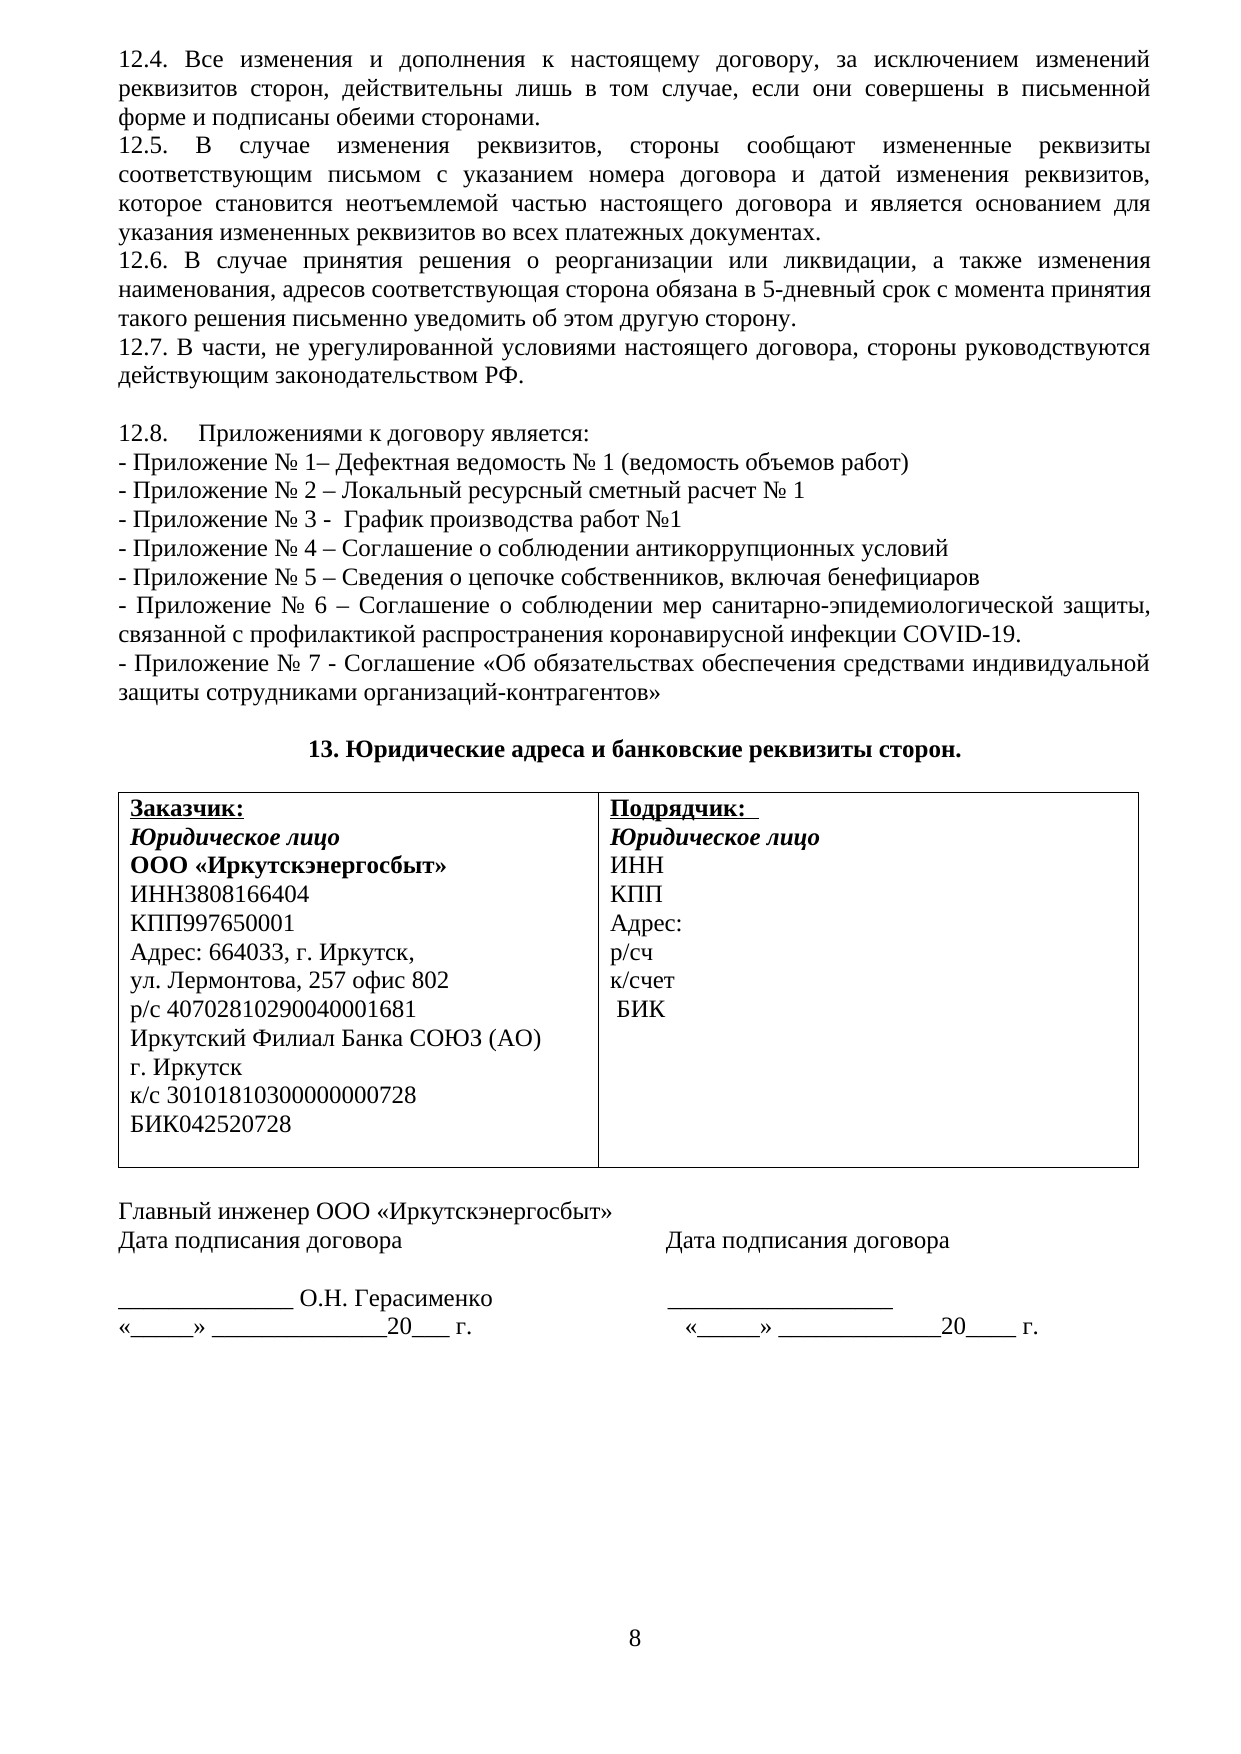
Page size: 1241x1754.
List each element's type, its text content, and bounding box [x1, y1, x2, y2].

text - Приложение № 6 – Соглашение о соблюдении мер санитарно-эпидемиологической защиты, связанной с профилактикой распространения коронавирусной инфекции COVID-19. [118, 591, 1152, 648]
table_header Подрядчик: Юридическое лицо ИНН КПП Адрес: р/сч к/счет БИК [599, 793, 1138, 1167]
text - Приложение № 1– Дефектная ведомость № 1 (ведомость объемов работ) [118, 447, 1152, 476]
text ______________ О.Н. Герасименко __________________ [118, 1283, 1152, 1311]
text 12.7. В части, не урегулированной условиями настоящего договора, стороны руководствуются действующим законодательством РФ. [118, 332, 1152, 389]
text 12.4. Все изменения и дополнения к настоящему договору, за исключением изменений реквизитов сторон, действительны лишь в том случае, если они совершены в письменной форме и подписаны обеими сторонами. [118, 44, 1152, 131]
text - Приложение № 4 – Соглашение о соблюдении антикоррупционных условий [118, 533, 1152, 562]
list Приложениями к договору является: [118, 418, 1152, 447]
text 12.6. В случае принятия решения о реорганизации или ликвидации, а также изменения наименования, адресов соответствующая сторона обязана в 5-дневный срок с момента принятия такого решения письменно уведомить об этом другую сторону. [118, 246, 1152, 332]
text - Приложение № 7 - Соглашение «Об обязательствах обеспечения средствами индивидуальной защиты сотрудниками организаций-контрагентов» [118, 648, 1152, 706]
text Главный инженер ООО «Иркутскэнергосбыт» [118, 1196, 1152, 1225]
table_header Заказчик: Юридическое лицо ООО «Иркутскэнергосбыт» ИНН3808166404 КПП997650001 Адрес: . Иркутск, ул. Лермонтова, 257 офис 802 р/с 40702810290040001681 Иркутский Филиал Банка СОЮЗ (АО) г. Иркутск к/с 30101810300000000728 БИК042520728 [119, 793, 598, 1167]
text «_____» ______________20___ г. «_____» _____________20____ г. [118, 1311, 1152, 1340]
text 13. Юридические адреса и банковские реквизиты сторон. [118, 734, 1152, 763]
text - Приложение № 5 – Сведения о цепочке собственников, включая бенефициаров [118, 562, 1152, 591]
text 12.5. В случае изменения реквизитов, стороны сообщают измененные реквизиты соответствующим письмом с указанием номера договора и датой изменения реквизитов, которое становится неотъемлемой частью настоящего договора и является основанием для указания измененных реквизитов во всех платежных документах. [118, 131, 1152, 246]
text - Приложение № 2 – Локальный ресурсный сметный расчет № 1 [118, 476, 1152, 504]
text Дата подписания договора Дата подписания договора [118, 1225, 1152, 1254]
text - Приложение № 3 - График производства работ №1 [118, 504, 1152, 533]
